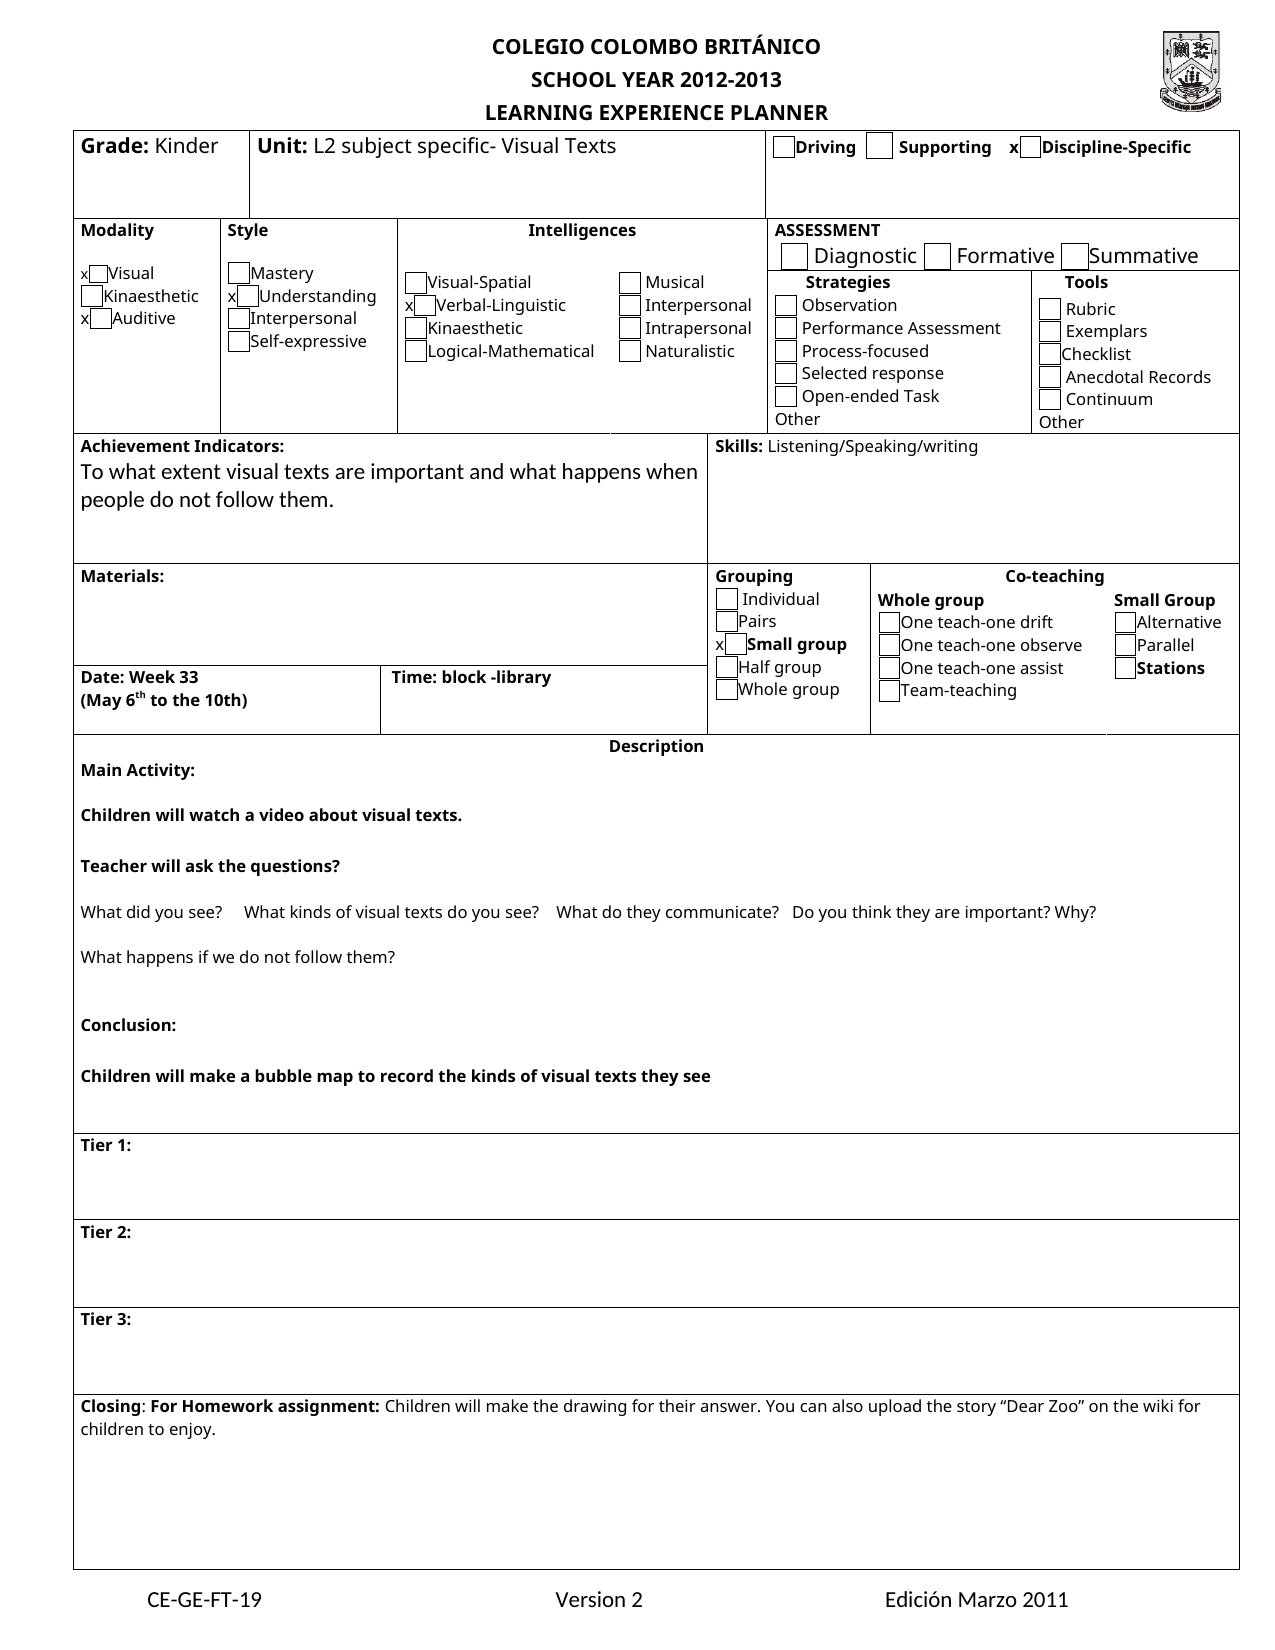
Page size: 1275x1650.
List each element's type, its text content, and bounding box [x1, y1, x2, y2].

table_cell Time: block -library [381, 666, 707, 734]
table_cell Closing: For Homework assignment: Children will make the drawing for their answer. You can also upload the story “Dear Zoo” on the wiki for children to enjoy. [74, 1395, 1239, 1568]
table_cell Tools Rubric Exemplars Checklist Anecdotal Records Continuum Other [1032, 271, 1239, 433]
table_cell Strategies Observation Performance Assessment Process-focused Selected response Open-ended Task Other [768, 271, 1031, 433]
table_cell Skills: Listening/Speaking/writing [708, 434, 1239, 563]
table_cell Description [74, 735, 1239, 758]
table_cell ASSESSMENT Diagnostic Formative Summative [768, 219, 1239, 270]
table_cell Tier 2: [74, 1220, 1239, 1307]
table_cell Grouping Individual Pairs xSmall group Half group Whole group [708, 564, 870, 734]
table_cell Co-teaching [871, 564, 1239, 587]
table_cell Materials: [74, 564, 707, 665]
table_cell Tier 1: [74, 1134, 1239, 1219]
table_cell Driving Supporting xDiscipline-Specific [766, 131, 1239, 218]
table_cell Date: Week 33 (May 6th to the 10th) [74, 666, 380, 734]
picture [1160, 31, 1222, 112]
table_cell Musical Interpersonal Intrapersonal Naturalistic [611, 271, 767, 433]
table_cell Small Group Alternative Parallel Stations [1107, 588, 1239, 734]
table_cell Style Mastery xUnderstanding Interpersonal Self-expressive [221, 219, 397, 433]
table_header COLEGIO COLOMBO BRITÁNICO SCHOOL YEAR 2012-2013 LEARNING EXPERIENCE PLANNER [74, 33, 1239, 130]
table_cell Modality xVisual Kinaesthetic xAuditive [74, 219, 220, 433]
table_cell Tier 3: [74, 1308, 1239, 1394]
table_cell Main Activity: Children will watch a video about visual texts. Teacher will ask the questions? What did you see? What kinds of visual texts do you see? What do they communicate? Do you think they are important? Why? What happens if we do not follow them? Conclusion: Children will make a bubble map to record the kinds of visual texts they see [74, 759, 1239, 1133]
table_cell Achievement Indicators: To what extent visual texts are important and what happens when people do not follow them. [74, 434, 707, 563]
table_cell Intelligences [398, 219, 767, 270]
table_cell Whole group One teach-one drift One teach-one observe One teach-one assist Team-teaching [871, 588, 1106, 734]
table_cell Unit: L2 subject specific- Visual Texts [250, 131, 765, 218]
table_cell Visual-Spatial xVerbal-Linguistic Kinaesthetic Logical-Mathematical [398, 271, 610, 433]
table_cell Grade: Kinder [74, 131, 249, 218]
